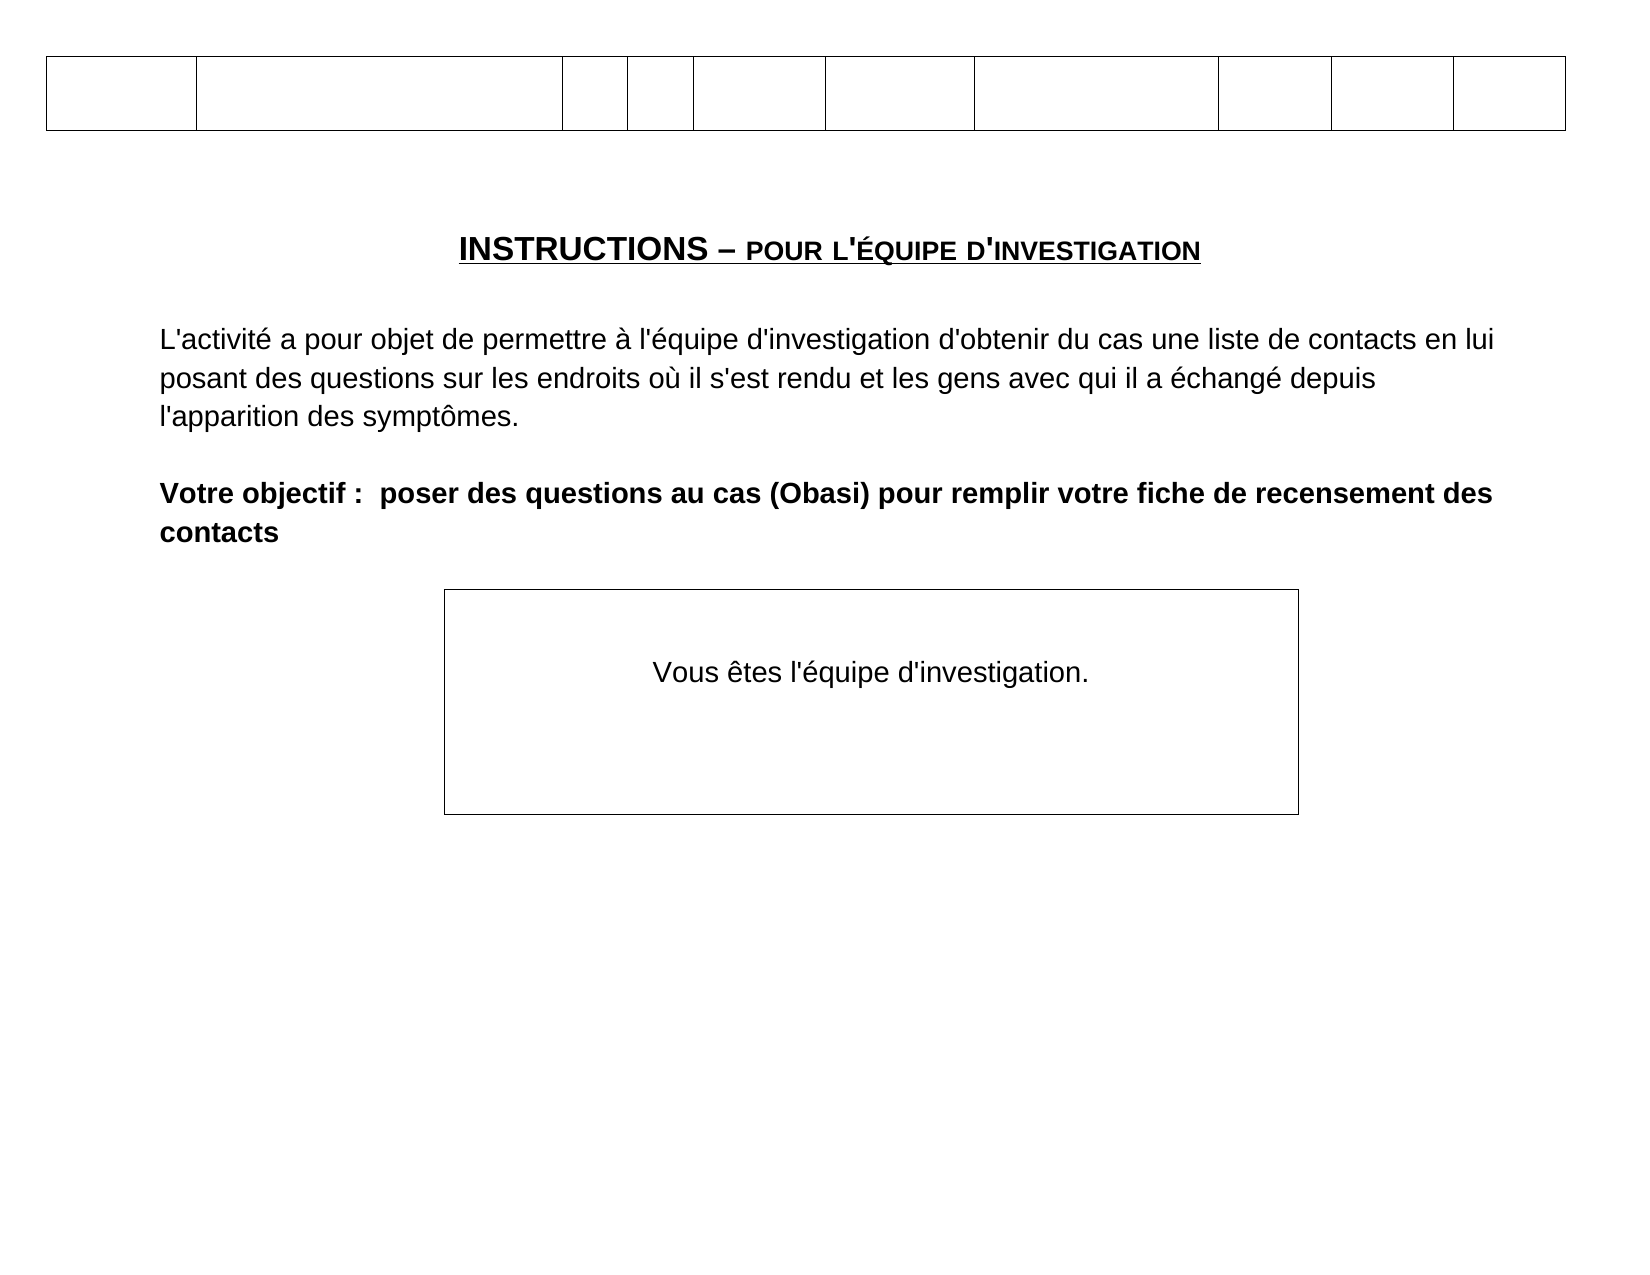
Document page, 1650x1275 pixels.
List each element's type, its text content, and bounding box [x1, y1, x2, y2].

table_cell [1332, 57, 1453, 130]
table_cell [694, 57, 825, 130]
text Votre objectif : poser des questions au cas (Obasi) pour remplir votre fiche de recensement des contacts [159, 476, 1500, 548]
table_cell [628, 57, 693, 130]
table_cell [1454, 57, 1565, 130]
table_cell [563, 57, 627, 130]
table_cell [975, 57, 1218, 130]
table_cell [197, 57, 562, 130]
table_cell [47, 57, 196, 130]
text INSTRUCTIONS – pour l'équipe d'investigation [159, 229, 1500, 268]
text L'activité a pour objet de permettre à l'équipe d'investigation d'obtenir du cas une liste de contacts en lui posant des questions sur les endroits où il s'est rendu et les gens avec qui il a échangé depuis l'apparition des symptômes. [159, 322, 1500, 433]
table_cell [826, 57, 974, 130]
table_cell [1219, 57, 1331, 130]
